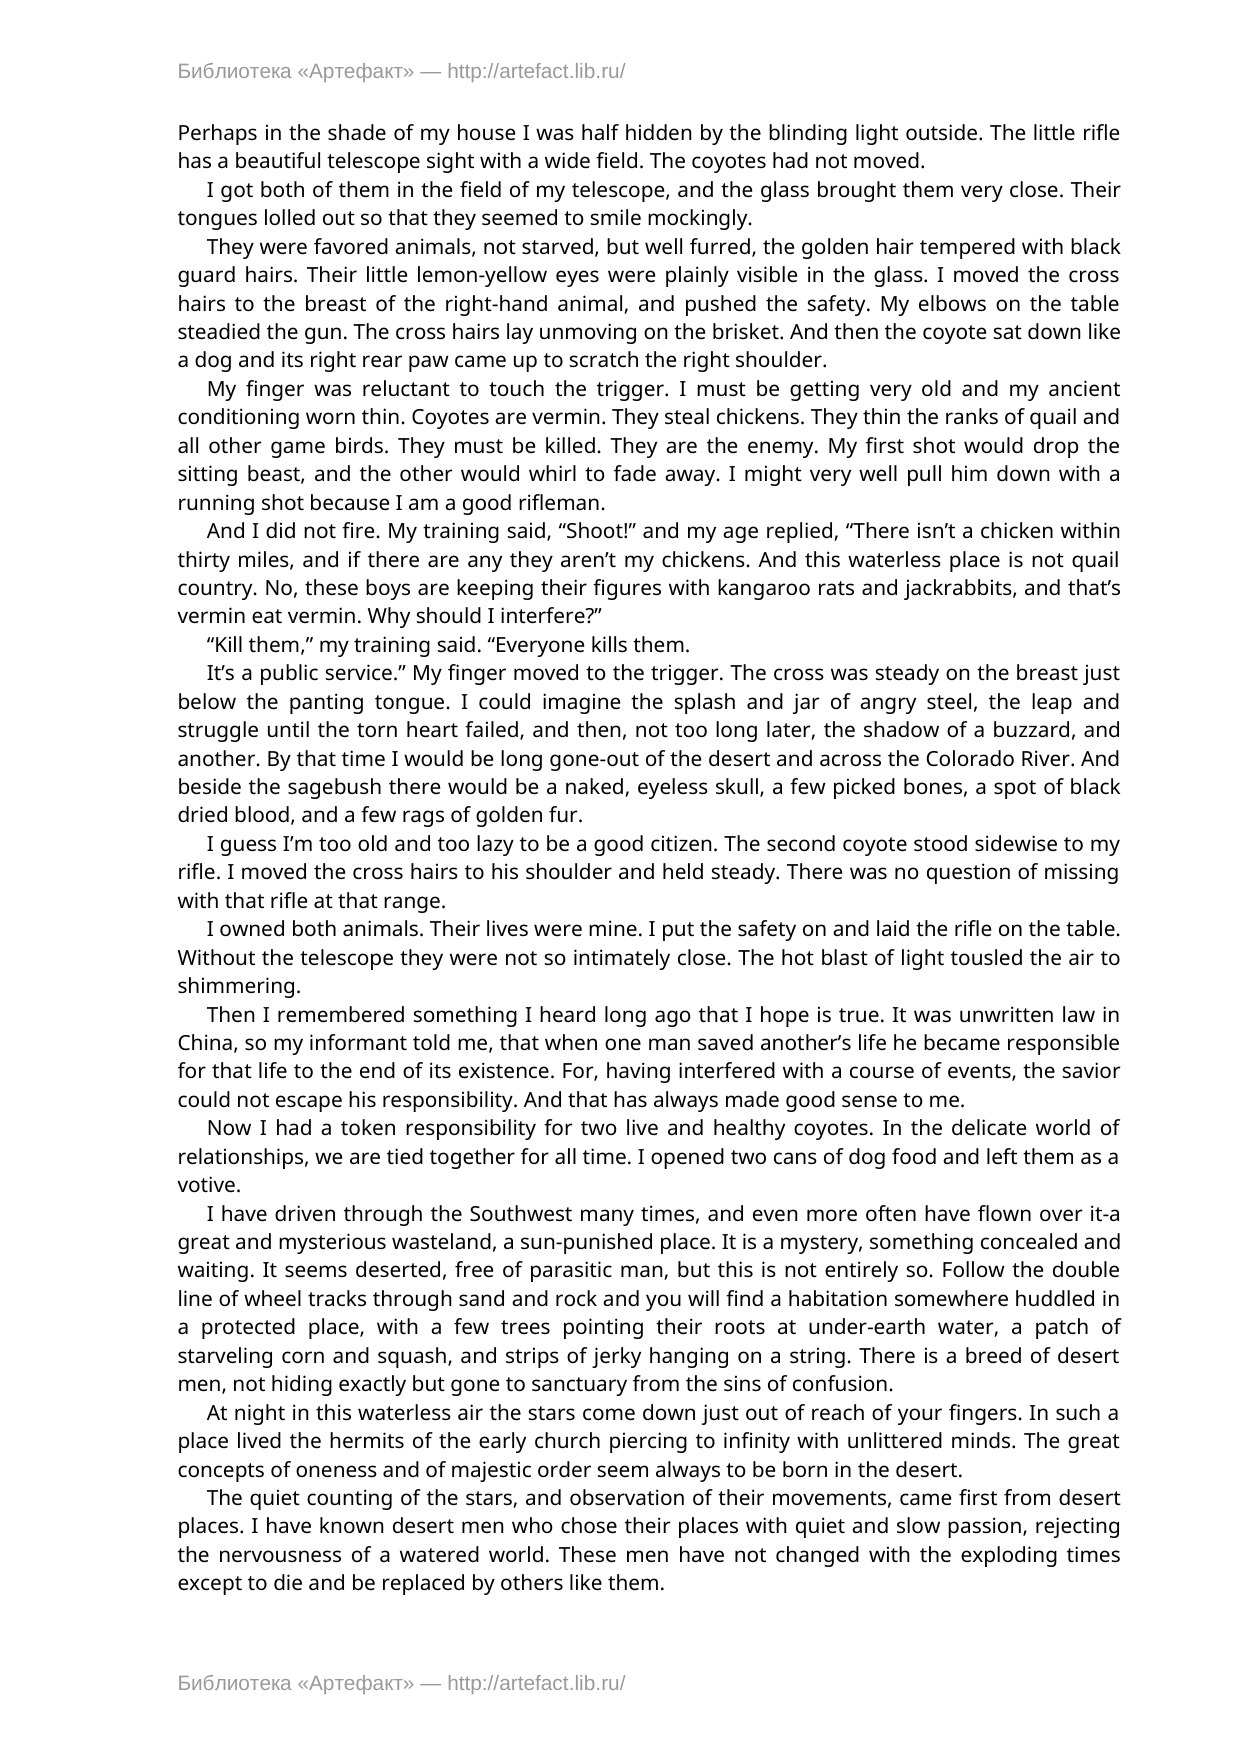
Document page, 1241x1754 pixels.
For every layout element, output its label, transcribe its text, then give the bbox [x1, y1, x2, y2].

text “Kill them,” my training said. “Everyone kills them. [177, 630, 1122, 658]
text I have driven through the Southwest many times, and even more often have flown over it-a great and mysterious wasteland, a sun-punished place. It is a mystery, something concealed and waiting. It seems deserted, free of parasitic man, but this is not entirely so. Follow the double line of wheel tracks through sand and rock and you will find a habitation somewhere huddled in a protected place, with a few trees pointing their roots at under-earth water, a patch of starveling corn and squash, and strips of jerky hanging on a string. There is a breed of desert men, not hiding exactly but gone to sanctuary from the sins of confusion. [177, 1199, 1122, 1398]
text I owned both animals. Their lives were mine. I put the safety on and laid the rifle on the table. Without the telescope they were not so intimately close. The hot blast of light tousled the air to shimmering. [177, 914, 1122, 1000]
text I guess I’m too old and too lazy to be a good citizen. The second coyote stood sidewise to my rifle. I moved the cross hairs to his shoulder and held steady. There was no question of missing with that rifle at that range. [177, 829, 1122, 914]
text The quiet counting of the stars, and observation of their movements, came first from desert places. I have known desert men who chose their places with quiet and slow passion, rejecting the nervousness of a watered world. These men have not changed with the exploding times except to die and be replaced by others like them. [177, 1483, 1122, 1597]
text My finger was reluctant to touch the trigger. I must be getting very old and my ancient conditioning worn thin. Coyotes are vermin. They steal chickens. They thin the ranks of quail and all other game birds. They must be killed. They are the enemy. My first shot would drop the sitting beast, and the other would whirl to fade away. I might very well pull him down with a running shot because I am a good rifleman. [177, 374, 1122, 516]
text At night in this waterless air the stars come down just out of reach of your fingers. In such a place lived the hermits of the early church piercing to infinity with unlittered minds. The great concepts of oneness and of majestic order seem always to be born in the desert. [177, 1398, 1122, 1483]
text It’s a public service.” My finger moved to the trigger. The cross was steady on the breast just below the panting tongue. I could imagine the splash and jar of angry steel, the leap and struggle until the torn heart failed, and then, not too long later, the shadow of a buzzard, and another. By that time I would be long gone-out of the desert and across the Colorado River. And beside the sagebush there would be a naked, eyeless skull, a few picked bones, a spot of black dried blood, and a few rags of golden fur. [177, 658, 1122, 829]
text They were favored animals, not starved, but well furred, the golden hair tempered with black guard hairs. Their little lemon-yellow eyes were plainly visible in the glass. I moved the cross hairs to the breast of the right-hand animal, and pushed the safety. My elbows on the table steadied the gun. The cross hairs lay unmoving on the brisket. And then the coyote sat down like a dog and its right rear paw came up to scratch the right shoulder. [177, 232, 1122, 374]
text Then I remembered something I heard long ago that I hope is true. It was unwritten law in China, so my informant told me, that when one man saved another’s life he became responsible for that life to the end of its existence. For, having interfered with a course of events, the savior could not escape his responsibility. And that has always made good sense to me. [177, 1000, 1122, 1113]
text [177, 118, 1122, 175]
text I got both of them in the field of my telescope, and the glass brought them very close. Their tongues lolled out so that they seemed to smile mockingly. [177, 175, 1122, 232]
text Now I had a token responsibility for two live and healthy coyotes. In the delicate world of relationships, we are tied together for all time. I opened two cans of dog food and left them as a votive. [177, 1113, 1122, 1199]
text And I did not fire. My training said, “Shoot!” and my age replied, “There isn’t a chicken within thirty miles, and if there are any they aren’t my chickens. And this waterless place is not quail country. No, these boys are keeping their figures with kangaroo rats and jackrabbits, and that’s vermin eat vermin. Why should I interfere?” [177, 516, 1122, 630]
